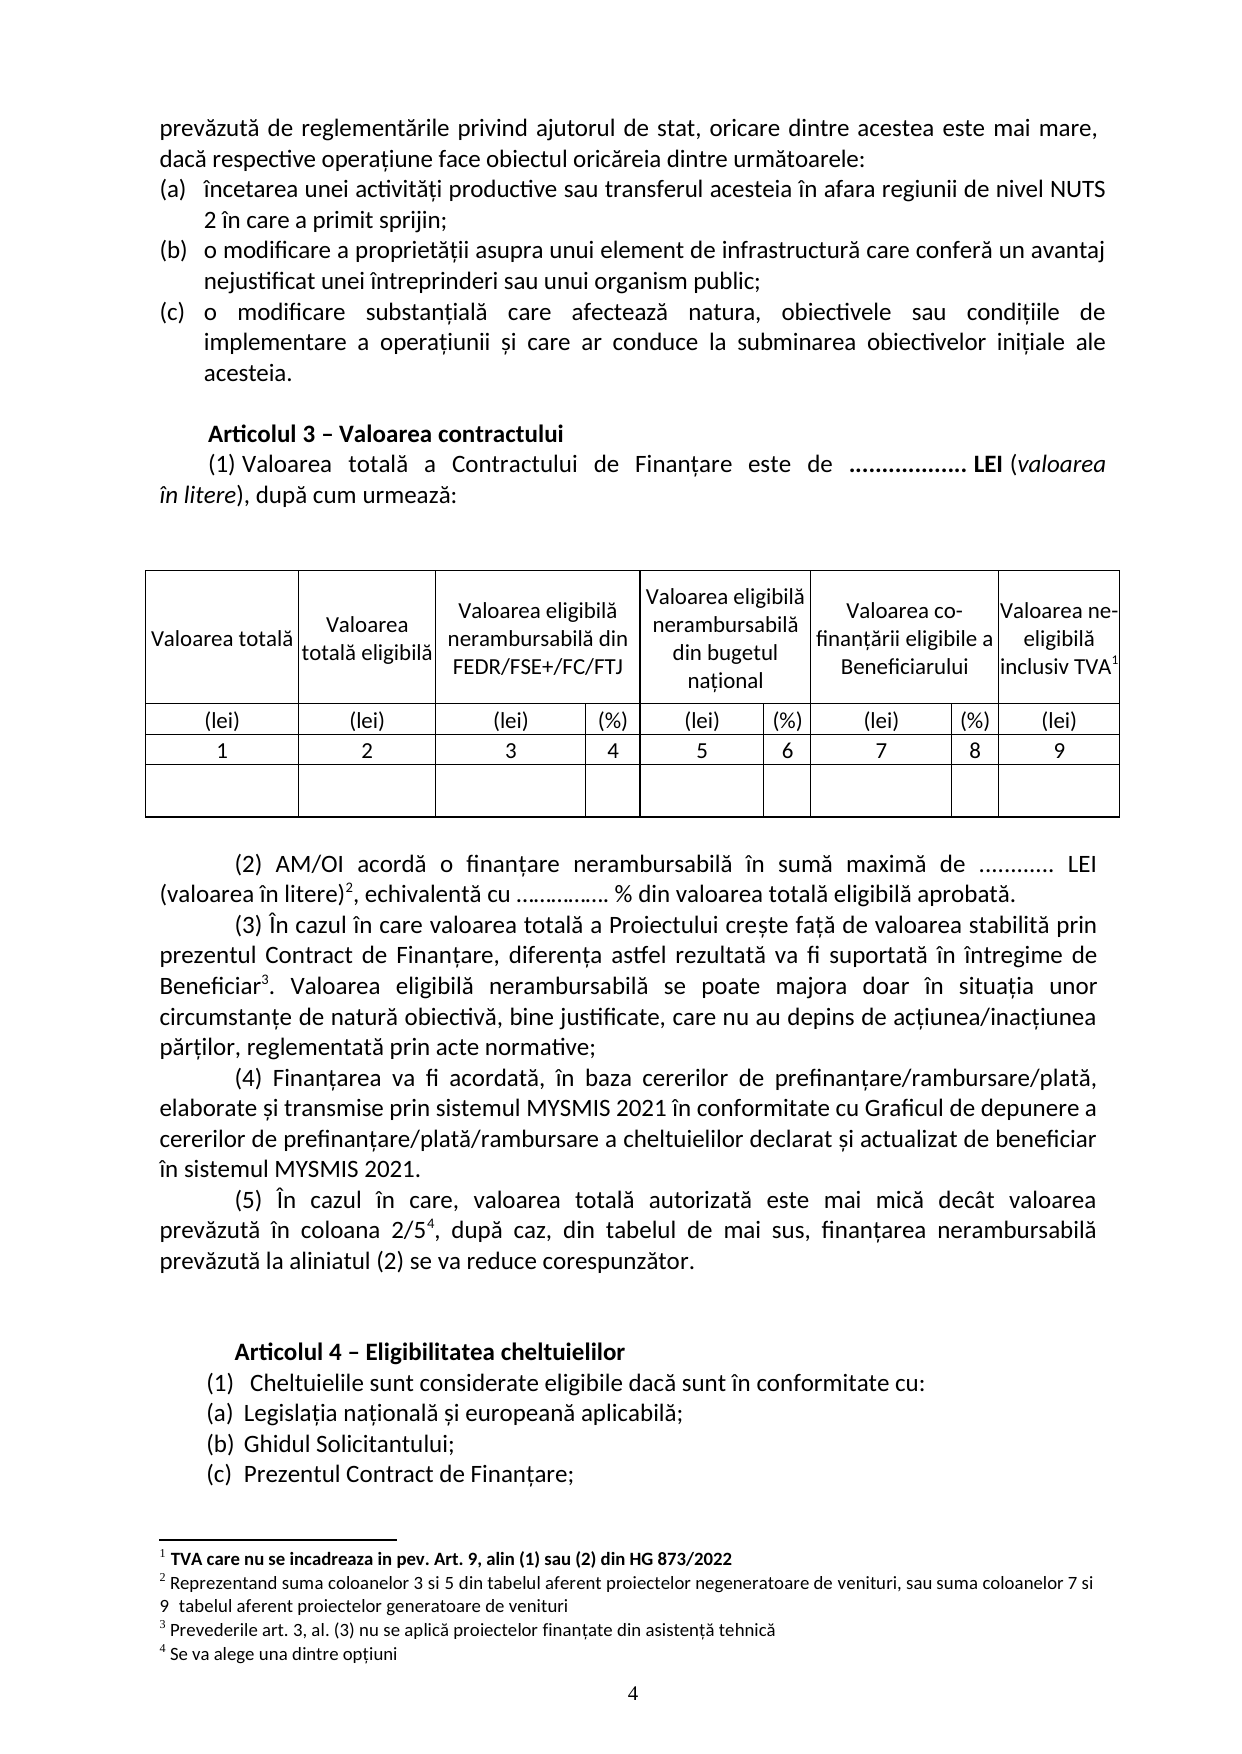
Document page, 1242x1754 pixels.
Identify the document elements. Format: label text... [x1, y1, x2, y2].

table_cell (b) [159, 235, 204, 296]
text (2) AM/OI acordă o finanţare nerambursabilă în sumă maximă de ............ LEI (valoarea în litere), echivalentă cu ……………. % din valoarea totală eligibilă aprobată. [159, 848, 1098, 909]
table_cell (%) [586, 704, 639, 734]
table_cell [299, 765, 435, 816]
table_header Valoarea totală eligibilă [299, 571, 435, 703]
table_cell [586, 765, 639, 816]
table_cell [436, 765, 585, 816]
table_cell 4 [586, 735, 639, 764]
table_cell [641, 765, 763, 816]
table_cell [146, 765, 298, 816]
table_cell 1 [146, 735, 298, 764]
table_cell [999, 765, 1119, 816]
table_cell (lei) [146, 704, 298, 734]
table_cell (%) [952, 704, 998, 734]
table_cell o modificare substanțială care afectează natura, obiectivele sau condițiile de implementare a operațiunii și care ar conduce la subminarea obiectivelor inițiale ale acesteia. [204, 296, 1106, 387]
table_cell [811, 765, 951, 816]
text Articolul 4 – Eligibilitatea cheltuielilor [159, 1336, 1106, 1367]
table_cell (lei) [811, 704, 951, 734]
table_cell (lei) [999, 704, 1119, 734]
table_cell 5 [641, 735, 763, 764]
table_cell [764, 765, 810, 816]
list Ghidul Solicitantului; [206, 1428, 1098, 1458]
table_header Valoarea co-finanţării eligibile a Beneficiarului [811, 571, 998, 703]
table_cell (lei) [641, 704, 763, 734]
text (5) În cazul în care, valoarea totală autorizată este mai mică decât valoarea prevăzută în coloana 2/5, după caz, din tabelul de mai sus, finanțarea nerambursabilă prevăzută la aliniatul (2) se va reduce corespunzător. [159, 1184, 1098, 1275]
text Articolul 3 – Valoarea contractului [159, 418, 1106, 448]
table_cell (lei) [436, 704, 585, 734]
list Prezentul Contract de Finanțare; [206, 1458, 1098, 1489]
table_cell [952, 765, 998, 816]
list Legislația națională și europeană aplicabilă; [206, 1397, 1098, 1428]
table_header (a) [159, 174, 204, 234]
table_header Valoarea ne-eligibilă inclusiv TVA [999, 571, 1119, 703]
table_cell 7 [811, 735, 951, 764]
text (4) Finanțarea va fi acordată, în baza cererilor de prefinanțare/rambursare/plată, elaborate și transmise prin sistemul MYSMIS 2021 în conformitate cu Graficul de depunere a cererilor de prefinanțare/plată/rambursare a cheltuielilor declarat și actualizat de beneficiar în sistemul MYSMIS 2021. [159, 1062, 1098, 1184]
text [159, 112, 1099, 173]
text (3) În cazul în care valoarea totală a Proiectului creşte faţă de valoarea stabilită prin prezentul Contract de Finanţare, diferenţa astfel rezultată va fi suportată în întregime de Beneficiar. Valoarea eligibilă nerambursabilă se poate majora doar în situația unor circumstanțe de natură obiectivă, bine justificate, care nu au depins de acțiunea/inacțiunea părților, reglementată prin acte normative; [159, 909, 1098, 1062]
table_cell 9 [999, 735, 1119, 764]
table_cell 6 [764, 735, 810, 764]
table_cell (c) [159, 296, 204, 387]
table_header Valoarea eligibilă nerambursabilă din bugetul naţional [641, 571, 810, 703]
table_cell o modificare a proprietății asupra unui element de infrastructură care conferă un avantaj nejustificat unei întreprinderi sau unui organism public; [204, 235, 1106, 296]
table_cell (lei) [299, 704, 435, 734]
table_cell 3 [436, 735, 585, 764]
text (1) Valoarea totală a Contractului de Finanțare este de .................. LEI (valoarea în litere), după cum urmează: [159, 448, 1106, 509]
table_cell (%) [764, 704, 810, 734]
table_header Valoarea eligibilă nerambursabilă din FEDR/FSE+/FC/FTJ [436, 571, 639, 703]
list Cheltuielile sunt considerate eligibile dacă sunt în conformitate cu: [206, 1367, 1098, 1397]
table_cell 8 [952, 735, 998, 764]
table_header Valoarea totală [146, 571, 298, 703]
table_cell 2 [299, 735, 435, 764]
table_header încetarea unei activități productive sau transferul acesteia în afara regiunii de nivel NUTS 2 în care a primit sprijin; [204, 174, 1106, 234]
